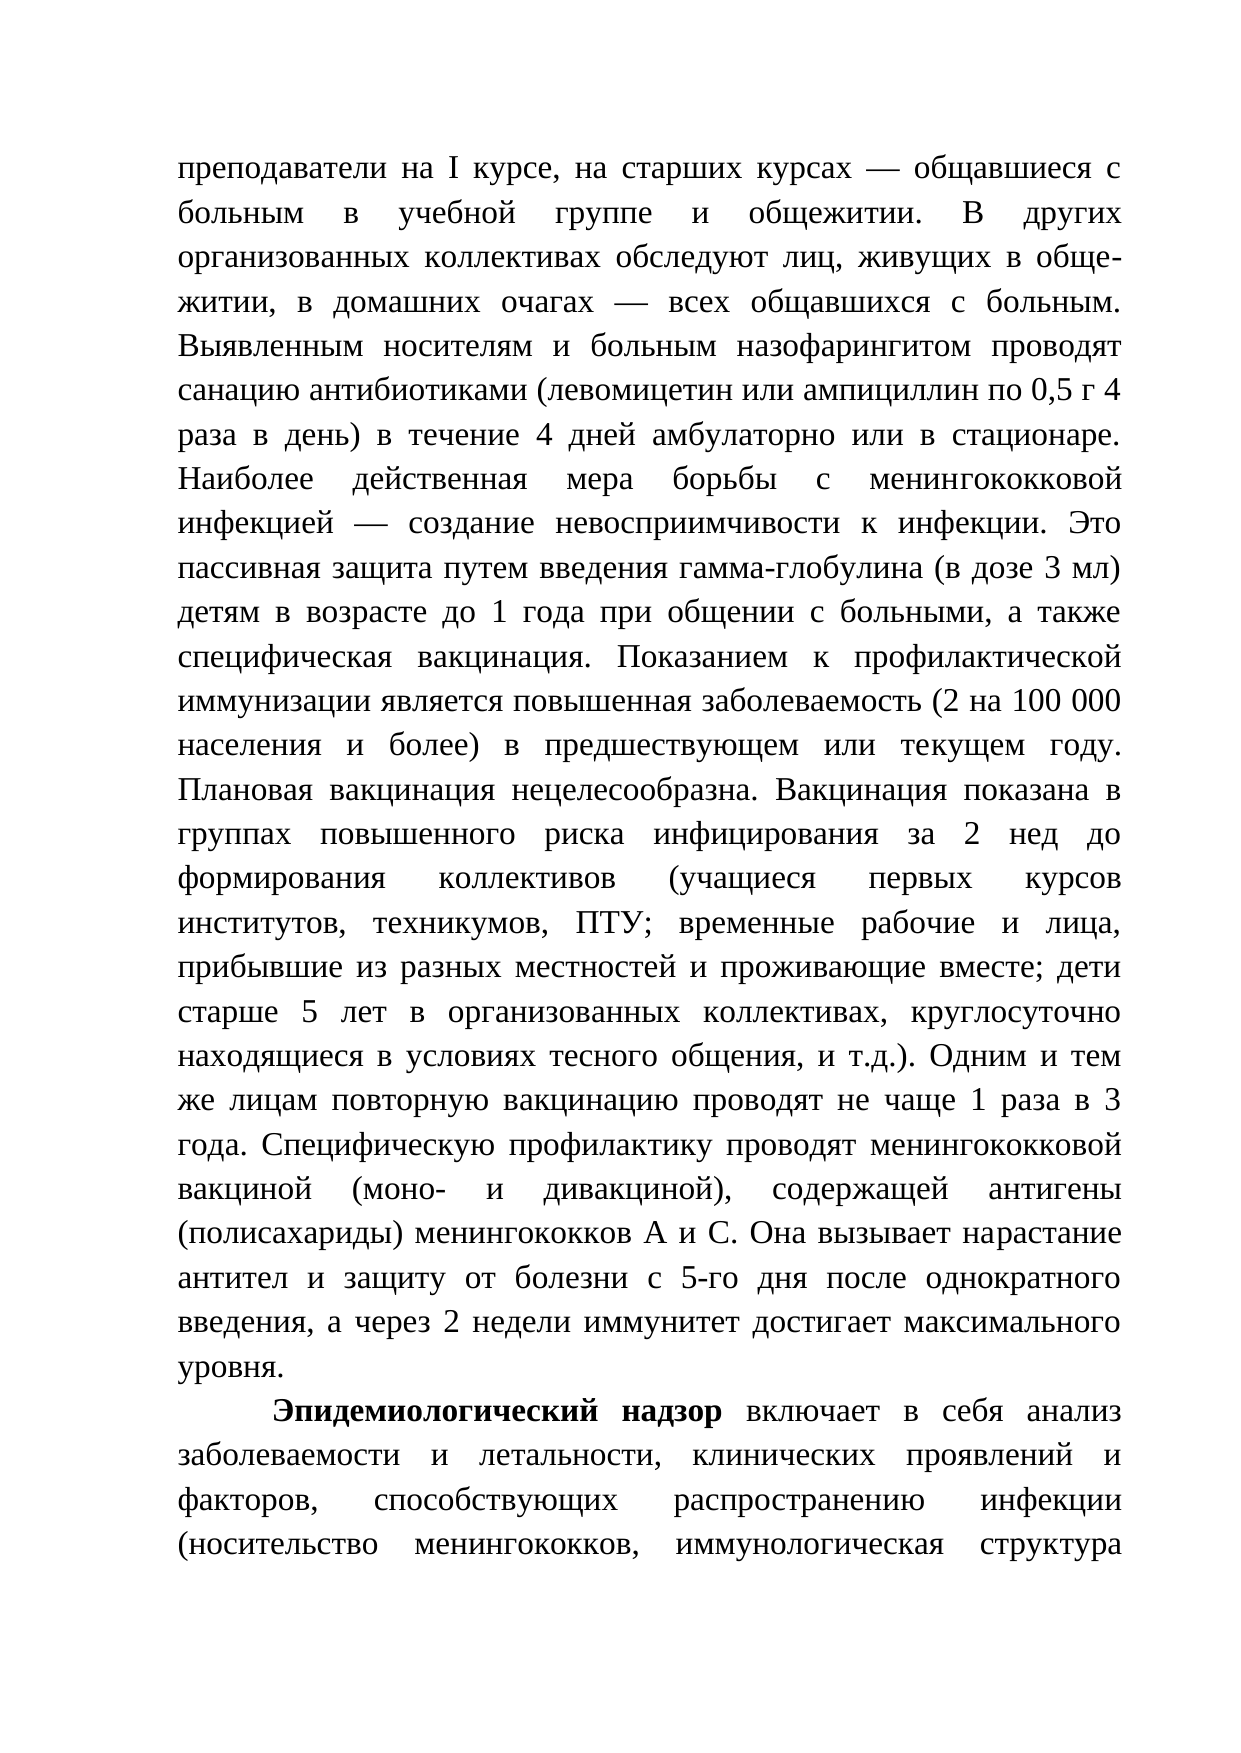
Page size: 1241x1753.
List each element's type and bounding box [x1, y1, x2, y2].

text [177, 1390, 1122, 1562]
text [177, 148, 1122, 1384]
